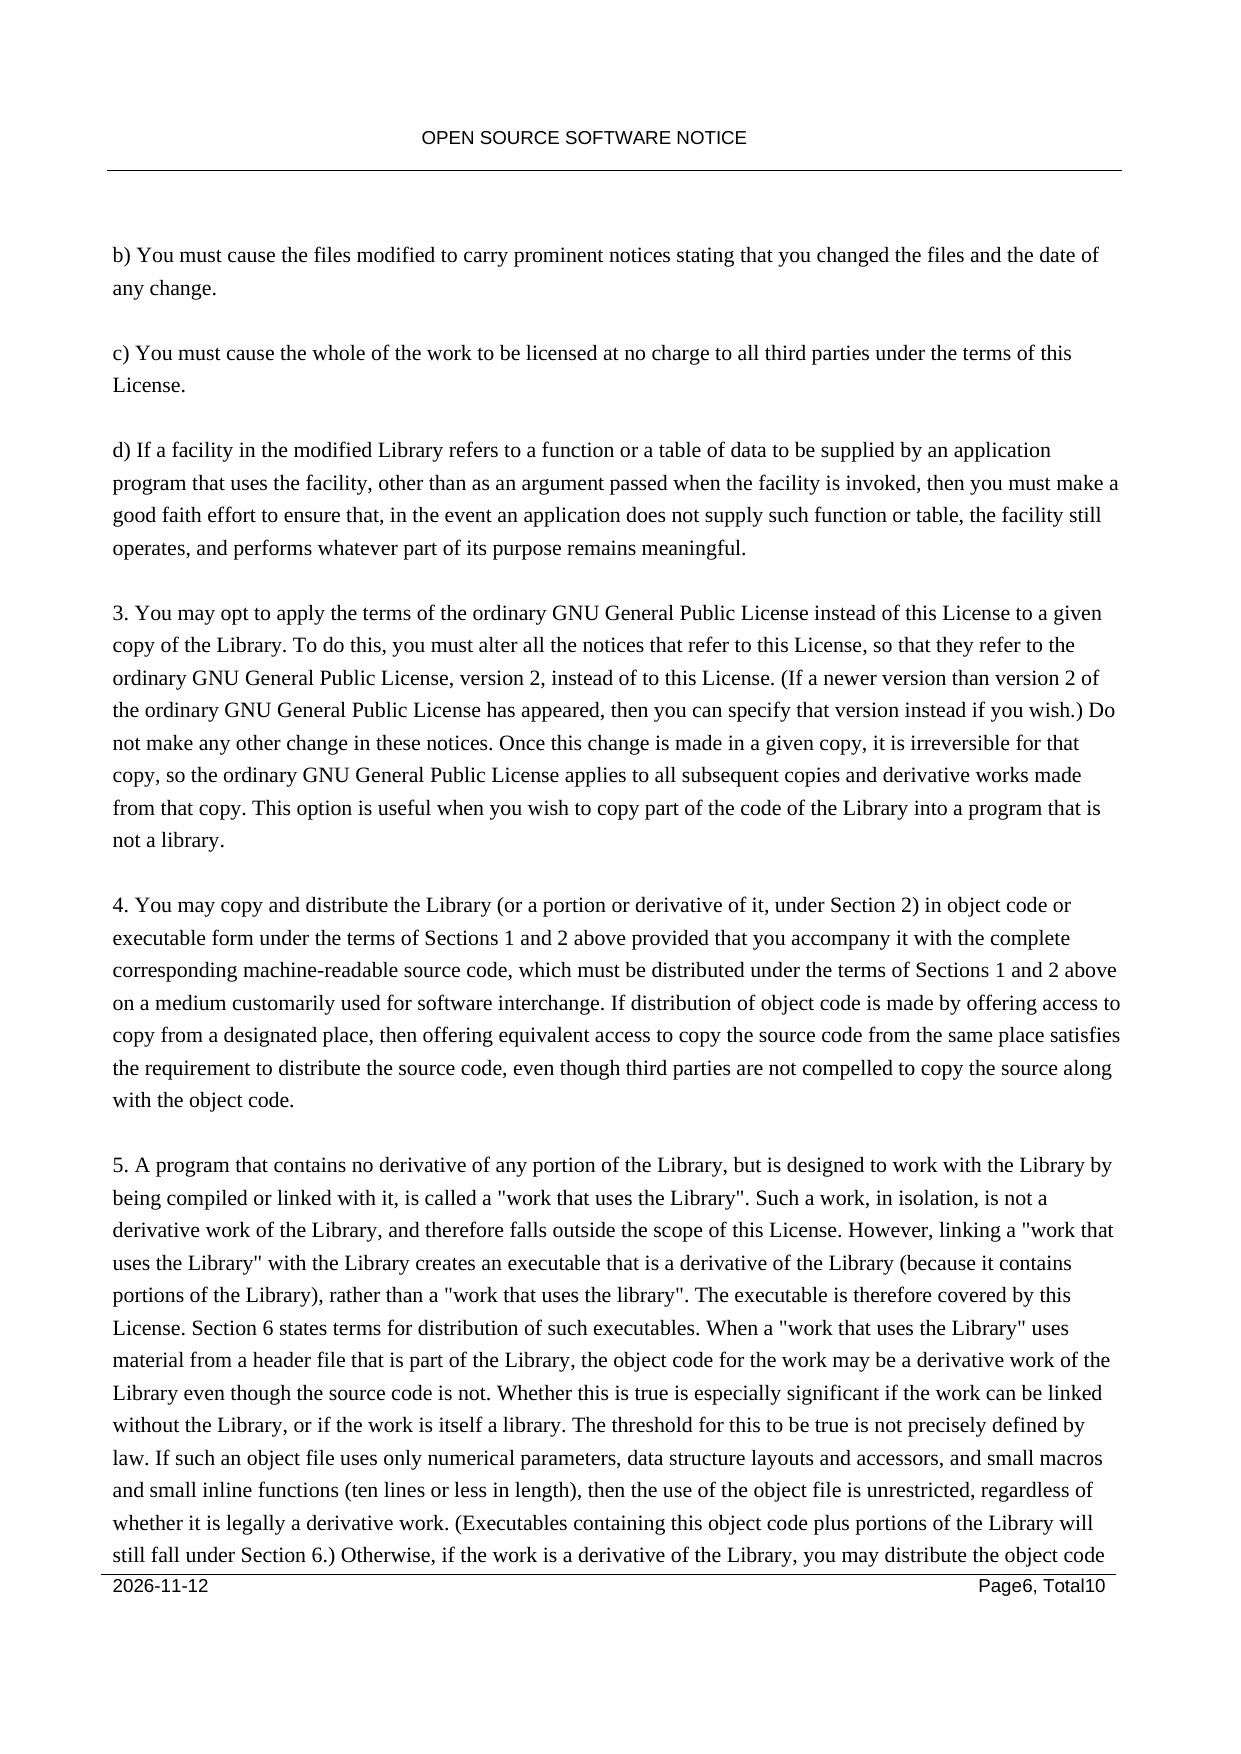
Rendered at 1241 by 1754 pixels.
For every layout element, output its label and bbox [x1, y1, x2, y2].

text [112, 206, 1128, 1571]
